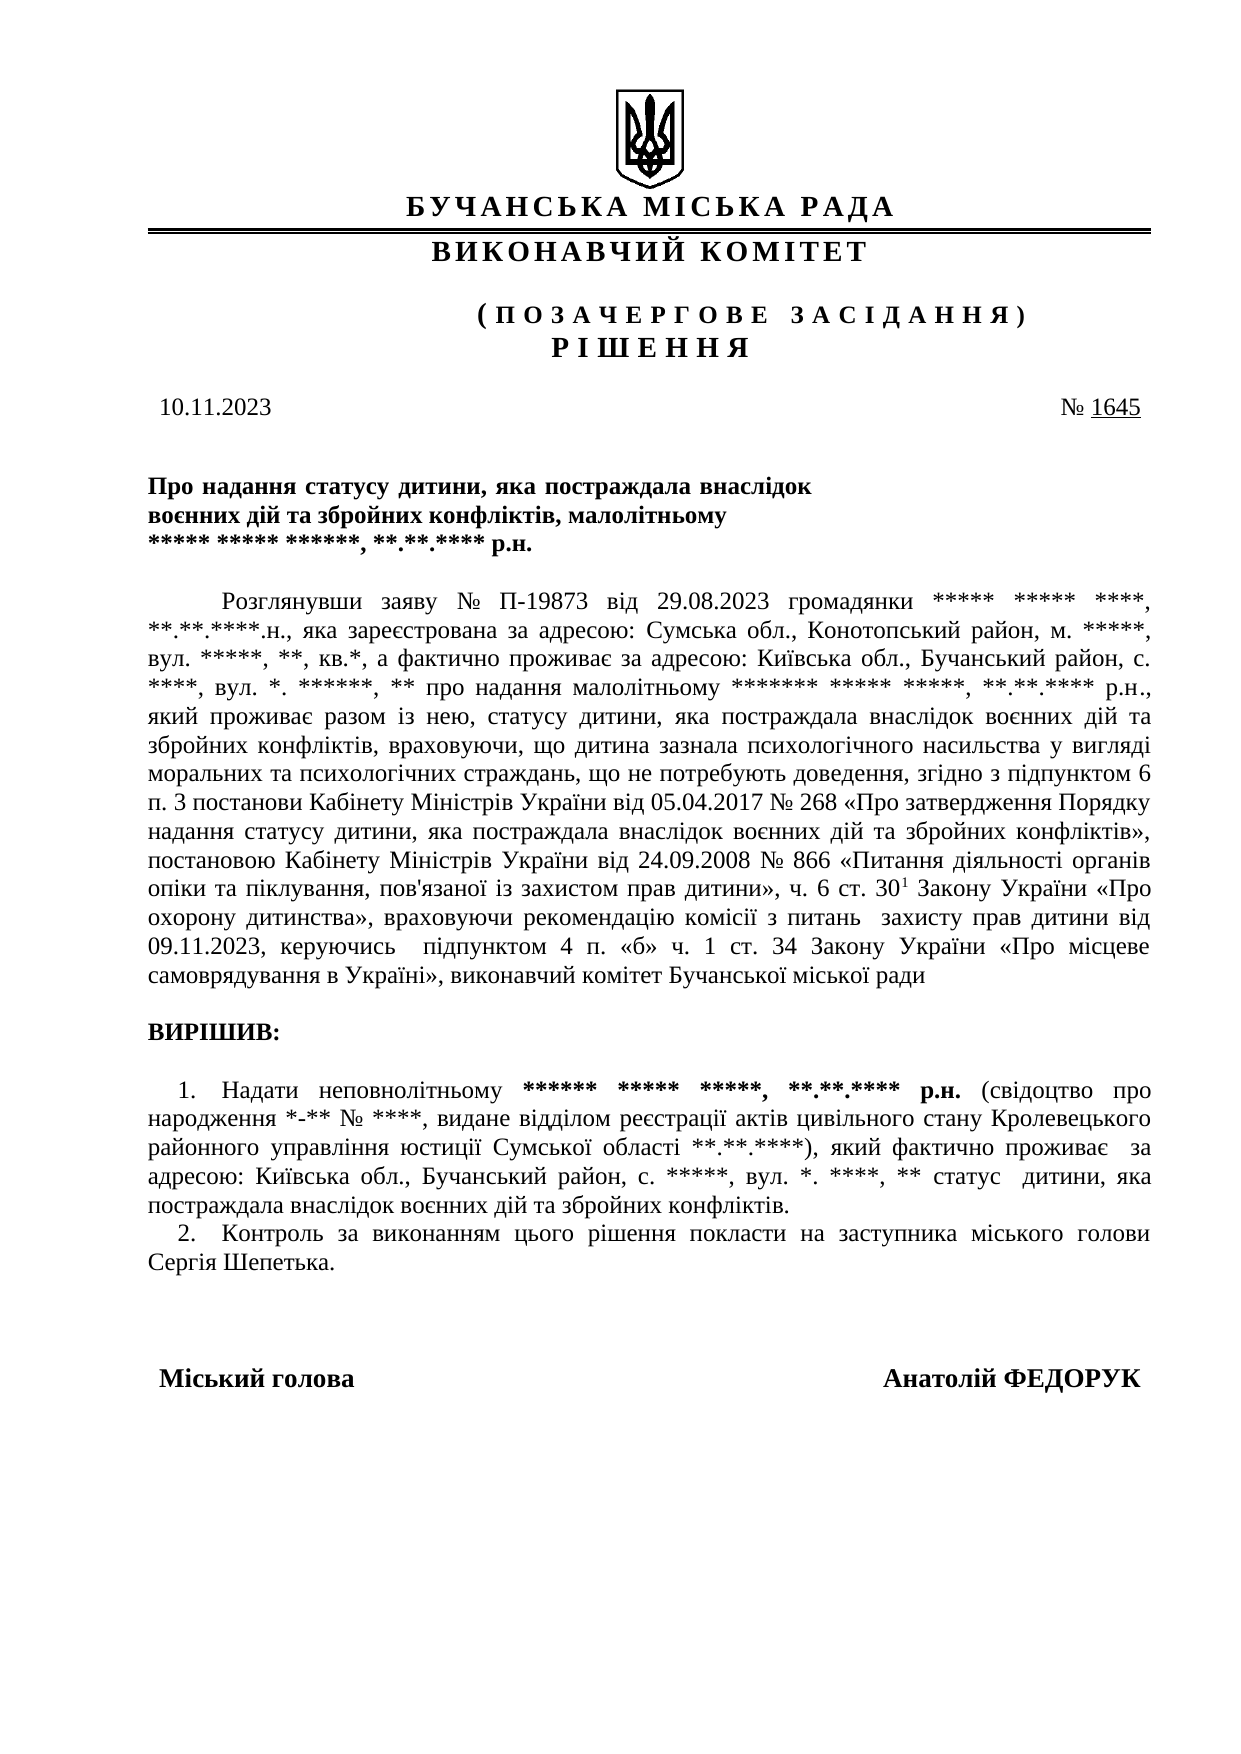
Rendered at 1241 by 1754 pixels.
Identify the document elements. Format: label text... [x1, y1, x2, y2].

text ***** ***** ******, **.**.**** р.н. [148, 528, 812, 557]
text БУЧАНСЬКА МІСЬКА РАДА [148, 189, 1152, 223]
text Про надання статусу дитини, яка постраждала внаслідок воєнних дій та збройних конфліктів, малолітньому [148, 471, 812, 528]
table_header Міський голова [148, 1362, 649, 1393]
table_header 10.11.2023 [148, 392, 650, 442]
list Надати неповнолітньому ****** ***** *****, **.**.**** р.н. (свідоцтво про народження *-** № ****, видане відділом реєстрації актів цивільного стану Кролевецького районного управління юстиції Сумської області **.**.****), який фактично проживає за адресою: Київська обл., Бучанський район, с. *****, вул. *. ****, ** статус дитини, яка постраждала внаслідок воєнних дій та збройних конфліктів. [148, 1075, 1152, 1218]
text Розглянувши заяву № П-19873 від 29.08.2023 громадянки ***** ***** ****, **.**.****.н., яка зареєстрована за адресою: Сумська обл., Конотопський район, м. *****, вул. *****, **, кв.*, а фактично проживає за адресою: Київська обл., Бучанський район, с. ****, вул. *. ******, ** про надання малолітньому ******* ***** *****, **.**.**** р.н., який проживає разом із нею, статусу дитини, яка постраждала внаслідок воєнних дій та збройних конфліктів, враховуючи, що дитина зазнала психологічного насильства у вигляді моральних та психологічних страждань, що не потребують доведення, згідно з підпунктом 6 п. 3 постанови Кабінету Міністрів України від 05.04.2017 № 268 «Про затвердження Порядку надання статусу дитини, яка постраждала внаслідок воєнних дій та збройних конфліктів», постановою Кабінету Міністрів України від 24.09.2008 № 866 «Питання діяльності органів опіки та піклування, пов'язаної із захистом прав дитини», ч. 6 ст. 301 Закону України «Про охорону дитинства», враховуючи рекомендацію комісії з питань захисту прав дитини від 09.11.2023, керуючись підпунктом 4 п. «б» ч. 1 ст. 34 Закону України «Про місцеве самоврядування в Україні», виконавчий комітет Бучанської міської ради [148, 586, 1152, 988]
table_header ВИКОНАВЧИЙ КОМІТЕТ [148, 234, 1151, 296]
list Контроль за виконанням цього рішення покласти на заступника міського голови Сергія Шепетька. [148, 1218, 1152, 1276]
text ВИРІШИВ: [148, 1017, 1152, 1046]
text (ПОЗАЧЕРГОВЕ ЗАСІДАННЯ) [148, 296, 1152, 330]
table_header № 1645 [650, 392, 1152, 442]
text РІШЕННЯ [148, 330, 1152, 363]
table_header Анатолій ФЕДОРУК [649, 1362, 1152, 1393]
picture [614, 88, 685, 189]
